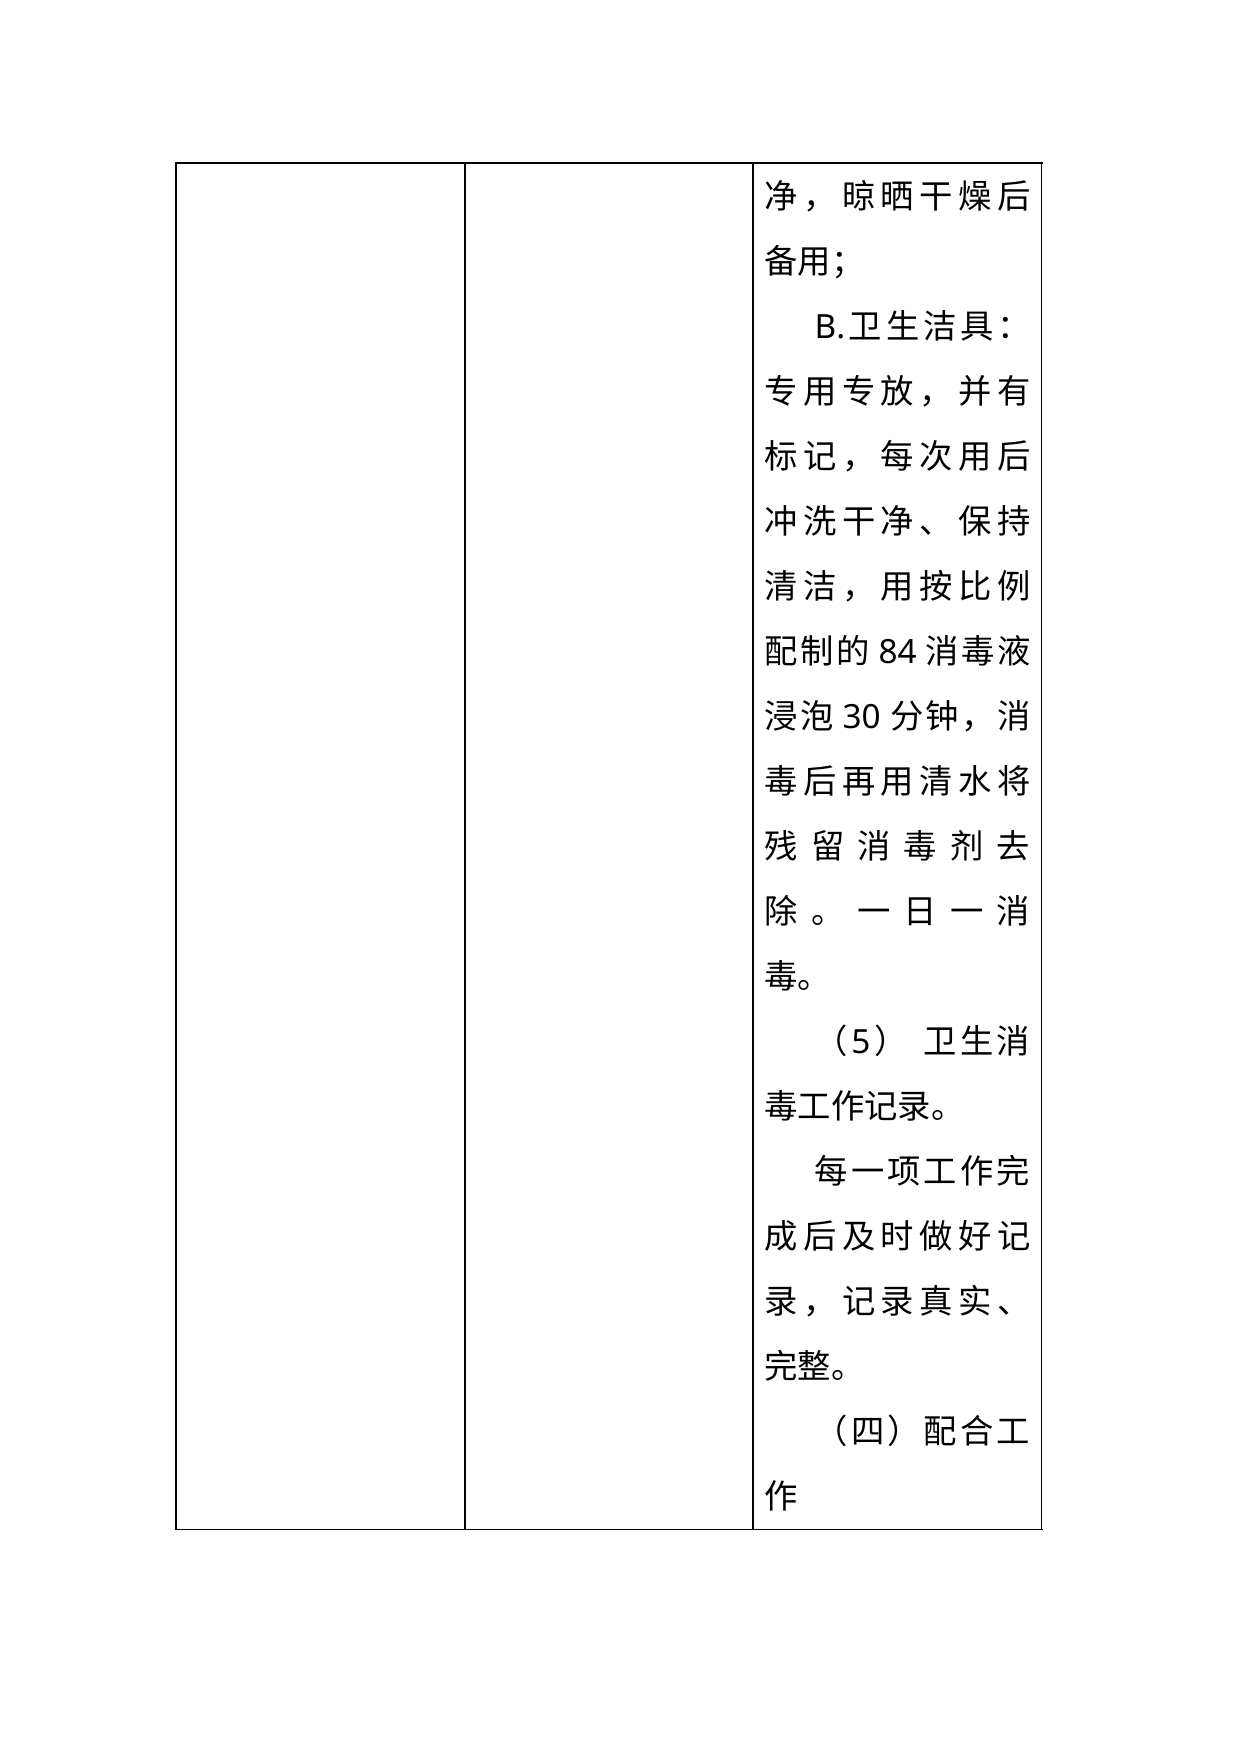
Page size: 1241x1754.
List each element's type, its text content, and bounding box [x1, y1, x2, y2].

table_cell 1 [177, 164, 464, 1528]
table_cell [754, 164, 1041, 1528]
table_cell [466, 164, 752, 1528]
